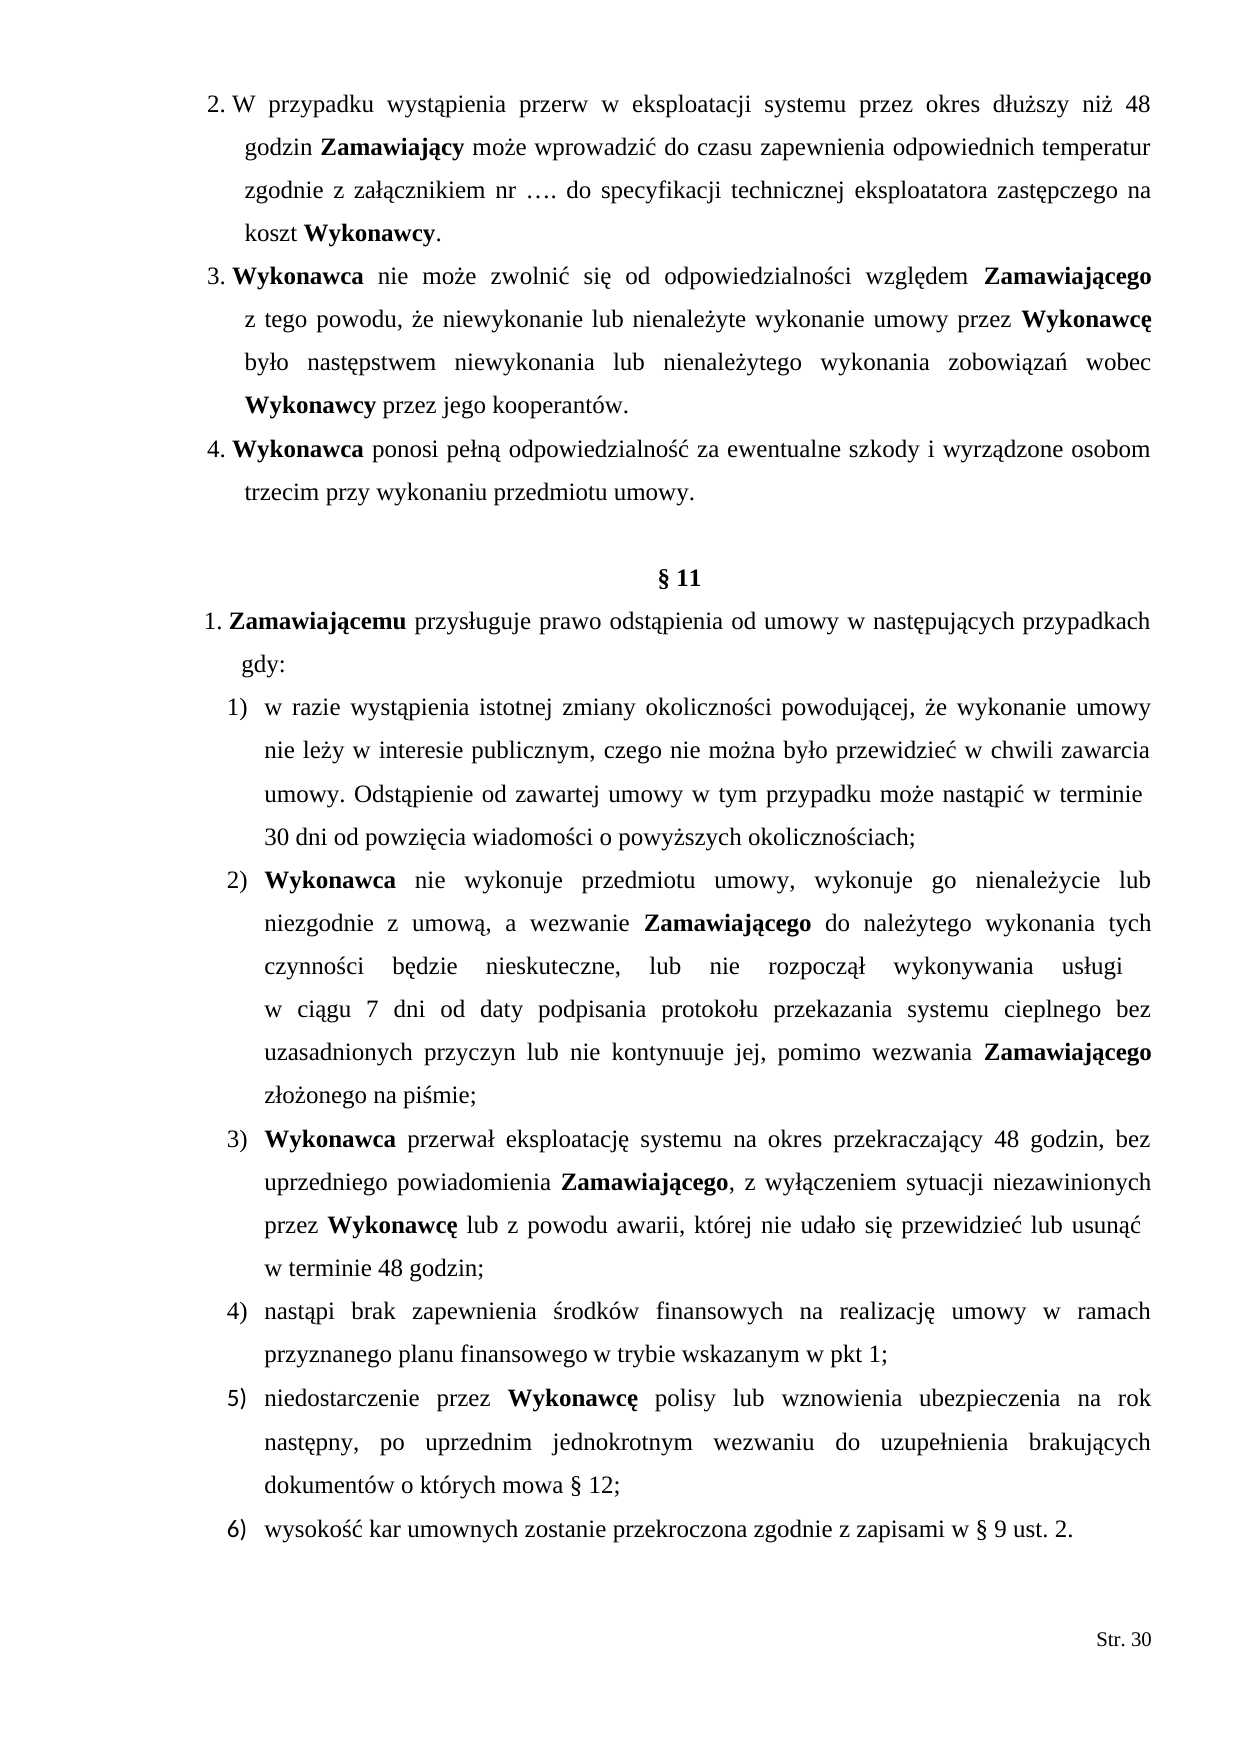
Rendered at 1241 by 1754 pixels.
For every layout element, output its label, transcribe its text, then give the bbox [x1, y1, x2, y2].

list niedostarczenie przez Wykonawcę polisy lub wznowienia ubezpieczenia na rok następny, po uprzednim jednokrotnym wezwaniu do uzupełnienia brakujących dokumentów o których mowa § 12; [227, 1382, 1152, 1499]
text § 11 [207, 563, 1152, 592]
list Wykonawca nie wykonuje przedmiotu umowy, wykonuje go nienależycie lub niezgodnie z umową, a wezwanie Zamawiającego do należytego wykonania tych czynności będzie nieskuteczne, lub nie rozpoczął wykonywania usługi w ciągu 7 dni od daty podpisania protokołu przekazania systemu cieplnego bez uzasadnionych przyczyn lub nie kontynuuje jej, pomimo wezwania Zamawiającego złożonego na piśmie; [227, 865, 1152, 1109]
list Wykonawca ponosi pełną odpowiedzialność za ewentualne szkody i wyrządzone osobom trzecim przy wykonaniu przedmiotu umowy. [207, 434, 1152, 506]
list wysokość kar umownych zostanie przekroczona zgodnie z zapisami w § 9 ust. 2. [227, 1513, 1152, 1544]
list Wykonawca przerwał eksploatację systemu na okres przekraczający 48 godzin, bez uprzedniego powiadomienia Zamawiającego, z wyłączeniem sytuacji niezawinionych przez Wykonawcę lub z powodu awarii, której nie udało się przewidzieć lub usunąć w terminie 48 godzin; [227, 1124, 1152, 1282]
list w razie wystąpienia istotnej zmiany okoliczności powodującej, że wykonanie umowy nie leży w interesie publicznym, czego nie można było przewidzieć w chwili zawarcia umowy. Odstąpienie od zawartej umowy w tym przypadku może nastąpić w terminie 30 dni od powzięcia wiadomości o powyższych okolicznościach; [227, 692, 1152, 851]
list Zamawiającemu przysługuje prawo odstąpienia od umowy w następujących przypadkach gdy: [204, 606, 1152, 678]
list Wykonawca nie może zwolnić się od odpowiedzialności względem Zamawiającego z tego powodu, że niewykonanie lub nienależyte wykonanie umowy przez Wykonawcę było następstwem niewykonania lub nienależytego wykonania zobowiązań wobec Wykonawcy przez jego kooperantów. [207, 261, 1152, 419]
list nastąpi brak zapewnienia środków finansowych na realizację umowy w ramach przyznanego planu finansowego w trybie wskazanym w pkt 1; [227, 1296, 1152, 1368]
list W przypadku wystąpienia przerw w eksploatacji systemu przez okres dłuższy niż 48 godzin Zamawiający może wprowadzić do czasu zapewnienia odpowiednich temperatur zgodnie z załącznikiem nr …. do specyfikacji technicznej eksploatatora zastępczego na koszt Wykonawcy. [207, 89, 1152, 247]
